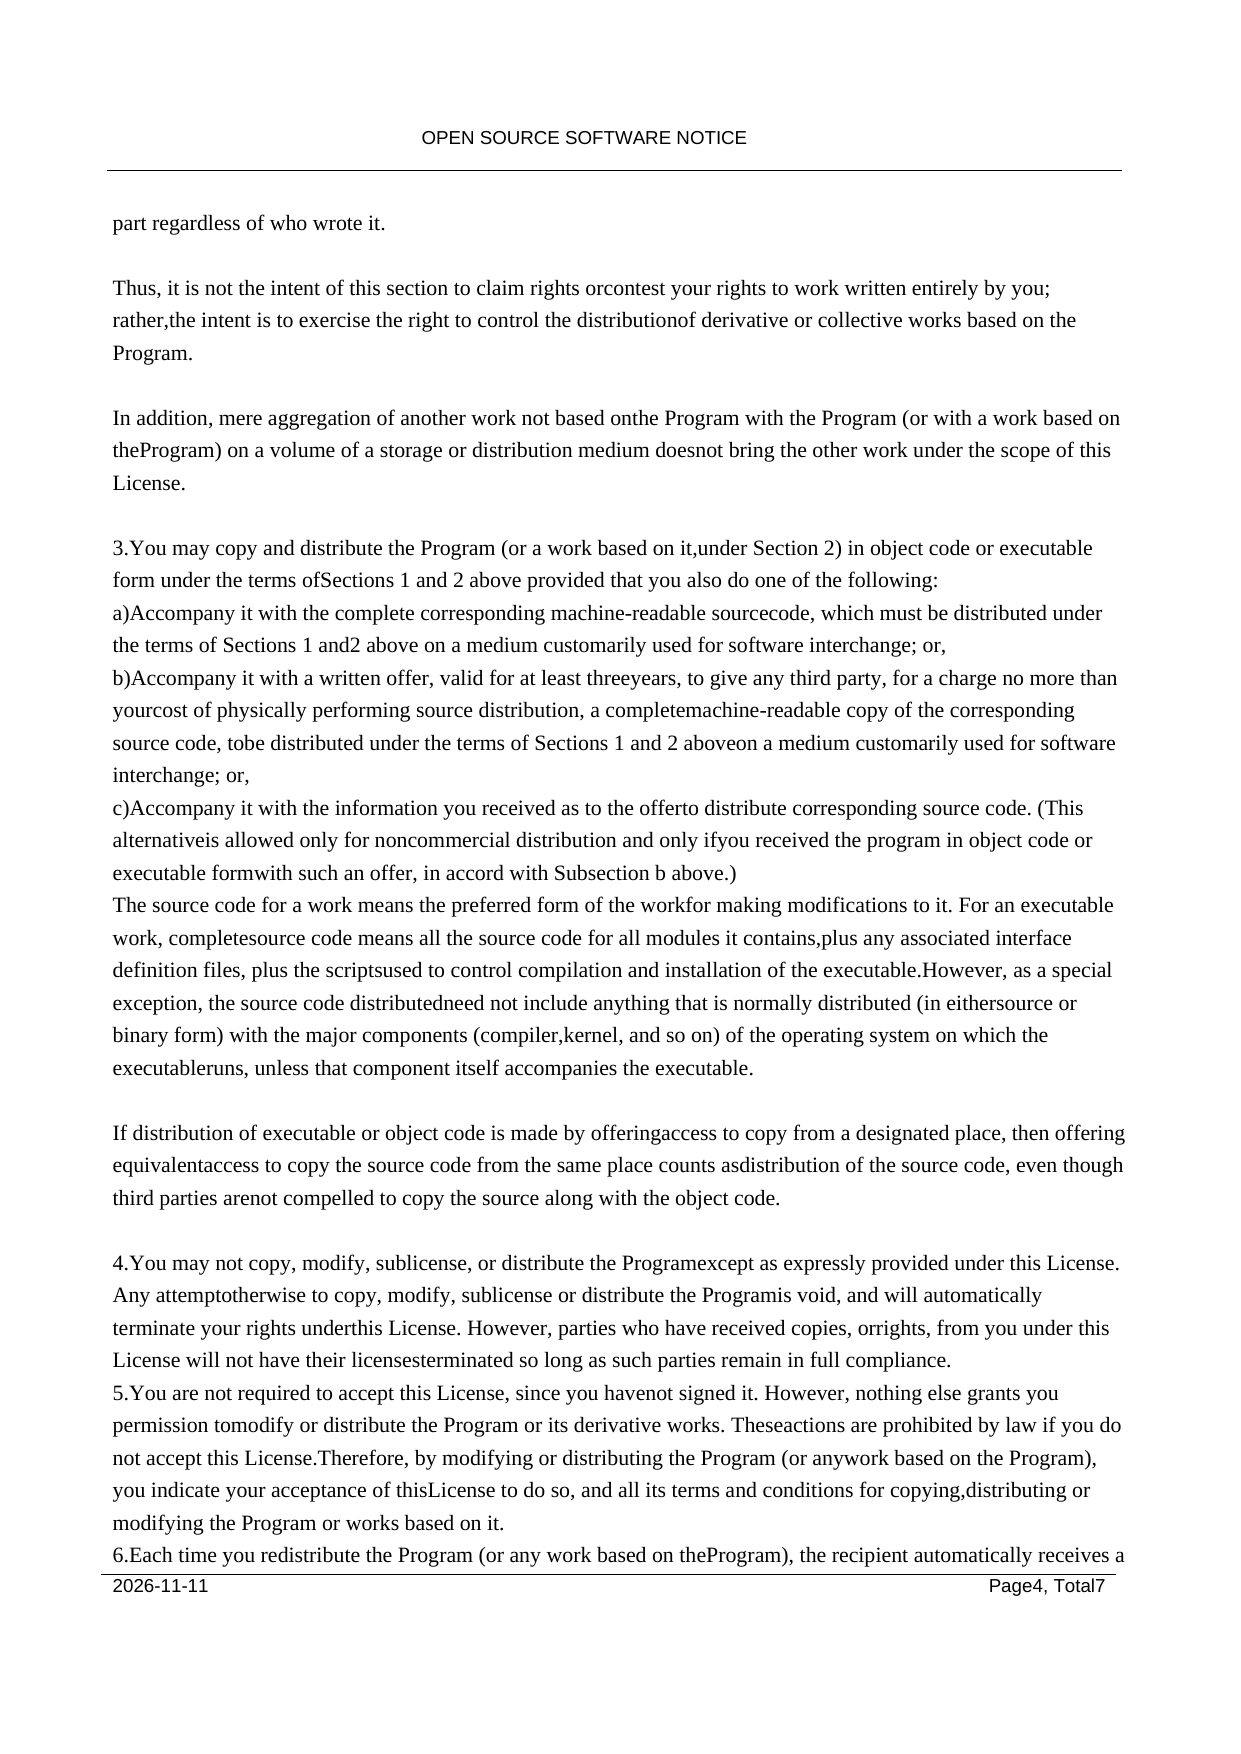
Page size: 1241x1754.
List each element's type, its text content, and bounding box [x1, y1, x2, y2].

text 5.You are not required to accept this License, since you havenot signed it. However, nothing else grants you permission tomodify or distribute the Program or its derivative works. Theseactions are prohibited by law if you do not accept this License.Therefore, by modifying or distributing the Program (or anywork based on the Program), you indicate your acceptance of thisLicense to do so, and all its terms and conditions for copying,distributing or modifying the Program or works based on it. [112, 1376, 1128, 1539]
text b)Accompany it with a written offer, valid for at least threeyears, to give any third party, for a charge no more than yourcost of physically performing source distribution, a completemachine-readable copy of the corresponding source code, tobe distributed under the terms of Sections 1 and 2 aboveon a medium customarily used for software interchange; or, [112, 661, 1128, 791]
text If distribution of executable or object code is made by offeringaccess to copy from a designated place, then offering equivalentaccess to copy the source code from the same place counts asdistribution of the source code, even though third parties arenot compelled to copy the source along with the object code. [112, 1116, 1128, 1214]
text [112, 1539, 1128, 1571]
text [112, 206, 1128, 239]
text In addition, mere aggregation of another work not based onthe Program with the Program (or with a work based on theProgram) on a volume of a storage or distribution medium doesnot bring the other work under the scope of this License. [112, 401, 1128, 499]
text c)Accompany it with the information you received as to the offerto distribute corresponding source code. (This alternativeis allowed only for noncommercial distribution and only ifyou received the program in object code or executable formwith such an offer, in accord with Subsection b above.) [112, 791, 1128, 889]
text a)Accompany it with the complete corresponding machine-readable sourcecode, which must be distributed under the terms of Sections 1 and2 above on a medium customarily used for software interchange; or, [112, 596, 1128, 661]
text The source code for a work means the preferred form of the workfor making modifications to it. For an executable work, completesource code means all the source code for all modules it contains,plus any associated interface definition files, plus the scriptsused to control compilation and installation of the executable.However, as a special exception, the source code distributedneed not include anything that is normally distributed (in eithersource or binary form) with the major components (compiler,kernel, and so on) of the operating system on which the executableruns, unless that component itself accompanies the executable. [112, 889, 1128, 1084]
text 4.You may not copy, modify, sublicense, or distribute the Programexcept as expressly provided under this License. Any attemptotherwise to copy, modify, sublicense or distribute the Programis void, and will automatically terminate your rights underthis License. However, parties who have received copies, orrights, from you under this License will not have their licensesterminated so long as such parties remain in full compliance. [112, 1246, 1128, 1376]
text 3.You may copy and distribute the Program (or a work based on it,under Section 2) in object code or executable form under the terms ofSections 1 and 2 above provided that you also do one of the following: [112, 531, 1128, 596]
text Thus, it is not the intent of this section to claim rights orcontest your rights to work written entirely by you; rather,the intent is to exercise the right to control the distributionof derivative or collective works based on the Program. [112, 271, 1128, 369]
